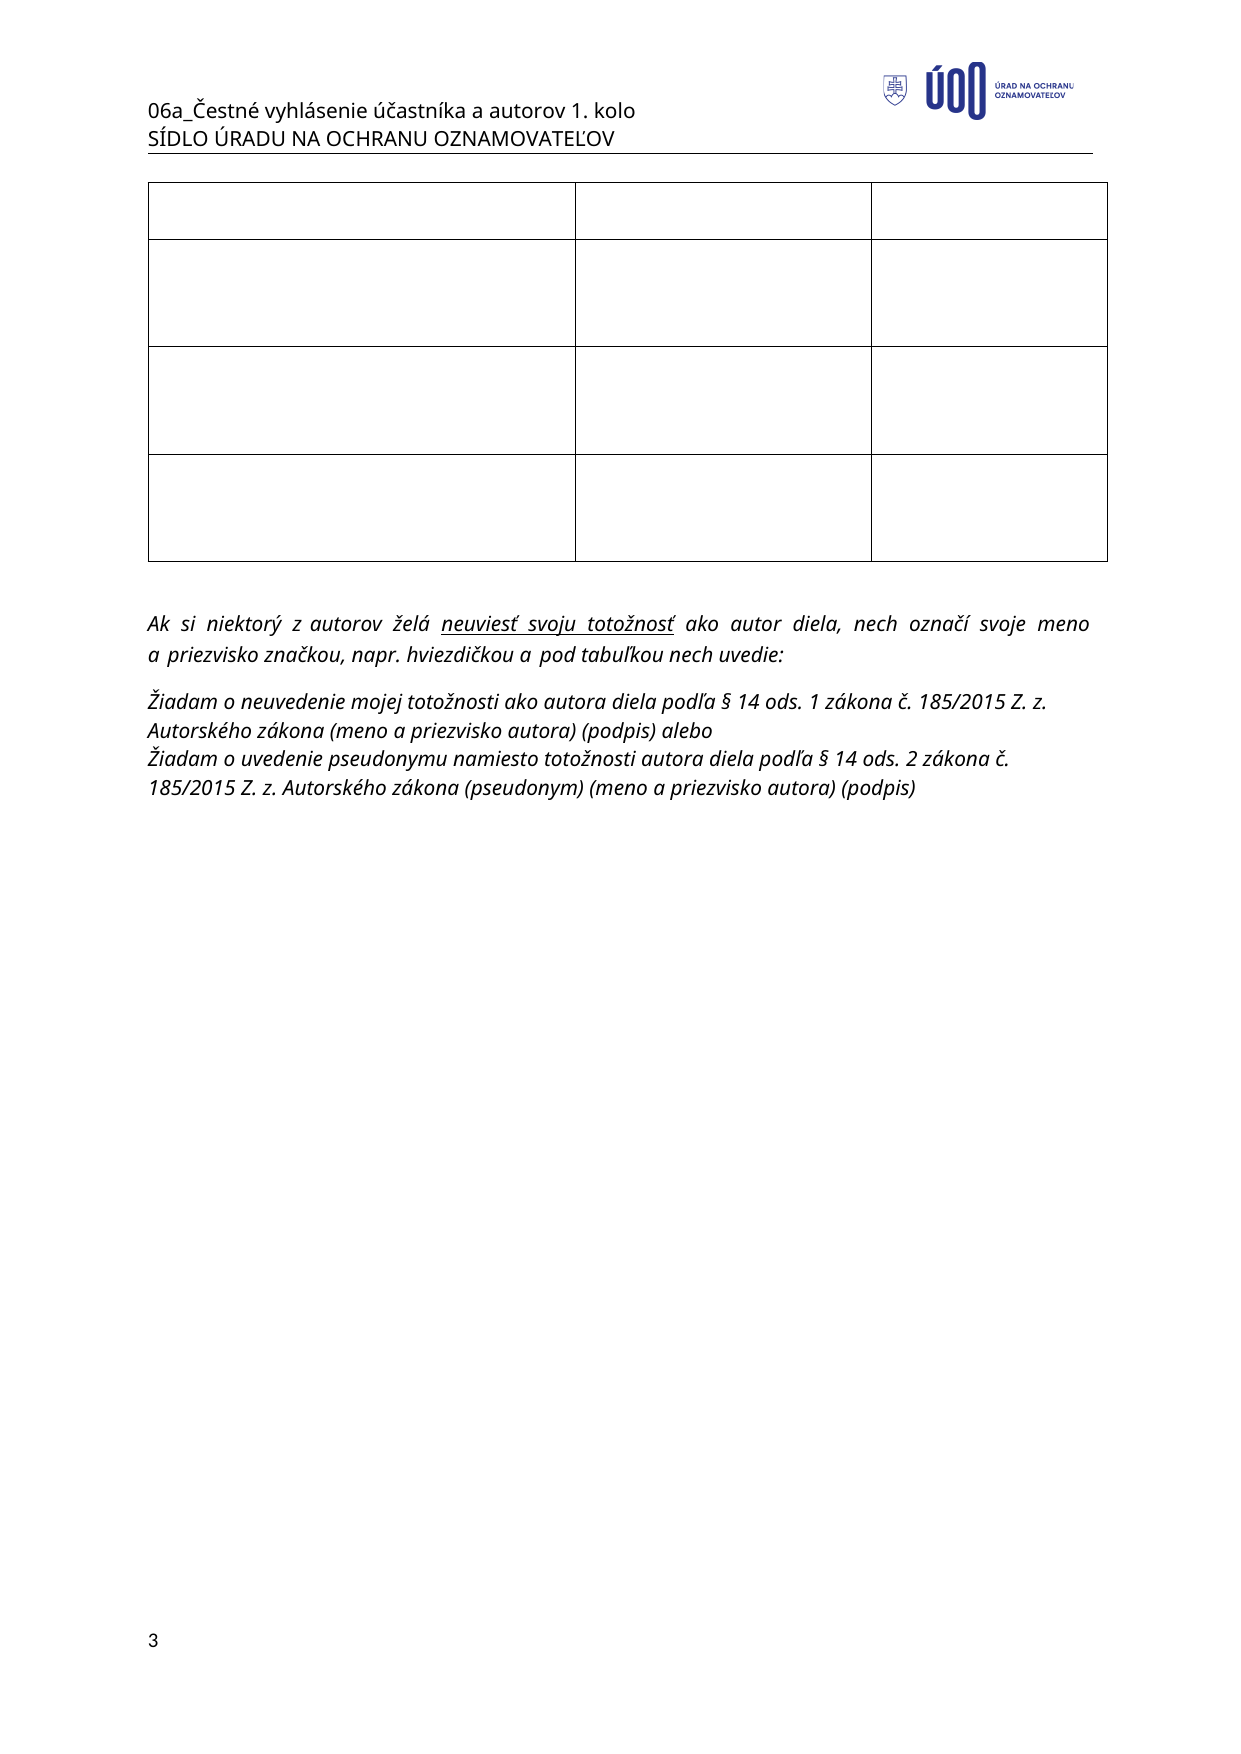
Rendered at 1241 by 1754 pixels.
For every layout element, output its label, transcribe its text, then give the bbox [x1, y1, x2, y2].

table_cell [872, 183, 1107, 239]
table_cell [149, 455, 575, 561]
text Žiadam o neuvedenie mojej totožnosti ako autora diela podľa § 14 ods. 1 zákona č. 185/2015 Z. z. Autorského zákona (meno a priezvisko autora) (podpis) alebo [148, 687, 1093, 744]
table_cell [576, 455, 871, 561]
table_cell [576, 240, 871, 346]
text Žiadam o uvedenie pseudonymu namiesto totožnosti autora diela podľa § 14 ods. 2 zákona č. 185/2015 Z. z. Autorského zákona (pseudonym) (meno a priezvisko autora) (podpis) [148, 744, 1093, 801]
table_cell [872, 240, 1107, 346]
table_cell [872, 455, 1107, 561]
table_cell [149, 240, 575, 346]
text Ak si niektorý z autorov želá neuviesť svoju totožnosť ako autor diela, nech označí svoje meno a priezvisko značkou, napr. hviezdičkou a pod tabuľkou nech uvedie: [148, 609, 1093, 669]
table_cell [149, 347, 575, 454]
table_cell [149, 183, 575, 239]
picture [883, 62, 1074, 120]
table_cell [576, 183, 871, 239]
table_cell [872, 347, 1107, 454]
table_cell [576, 347, 871, 454]
